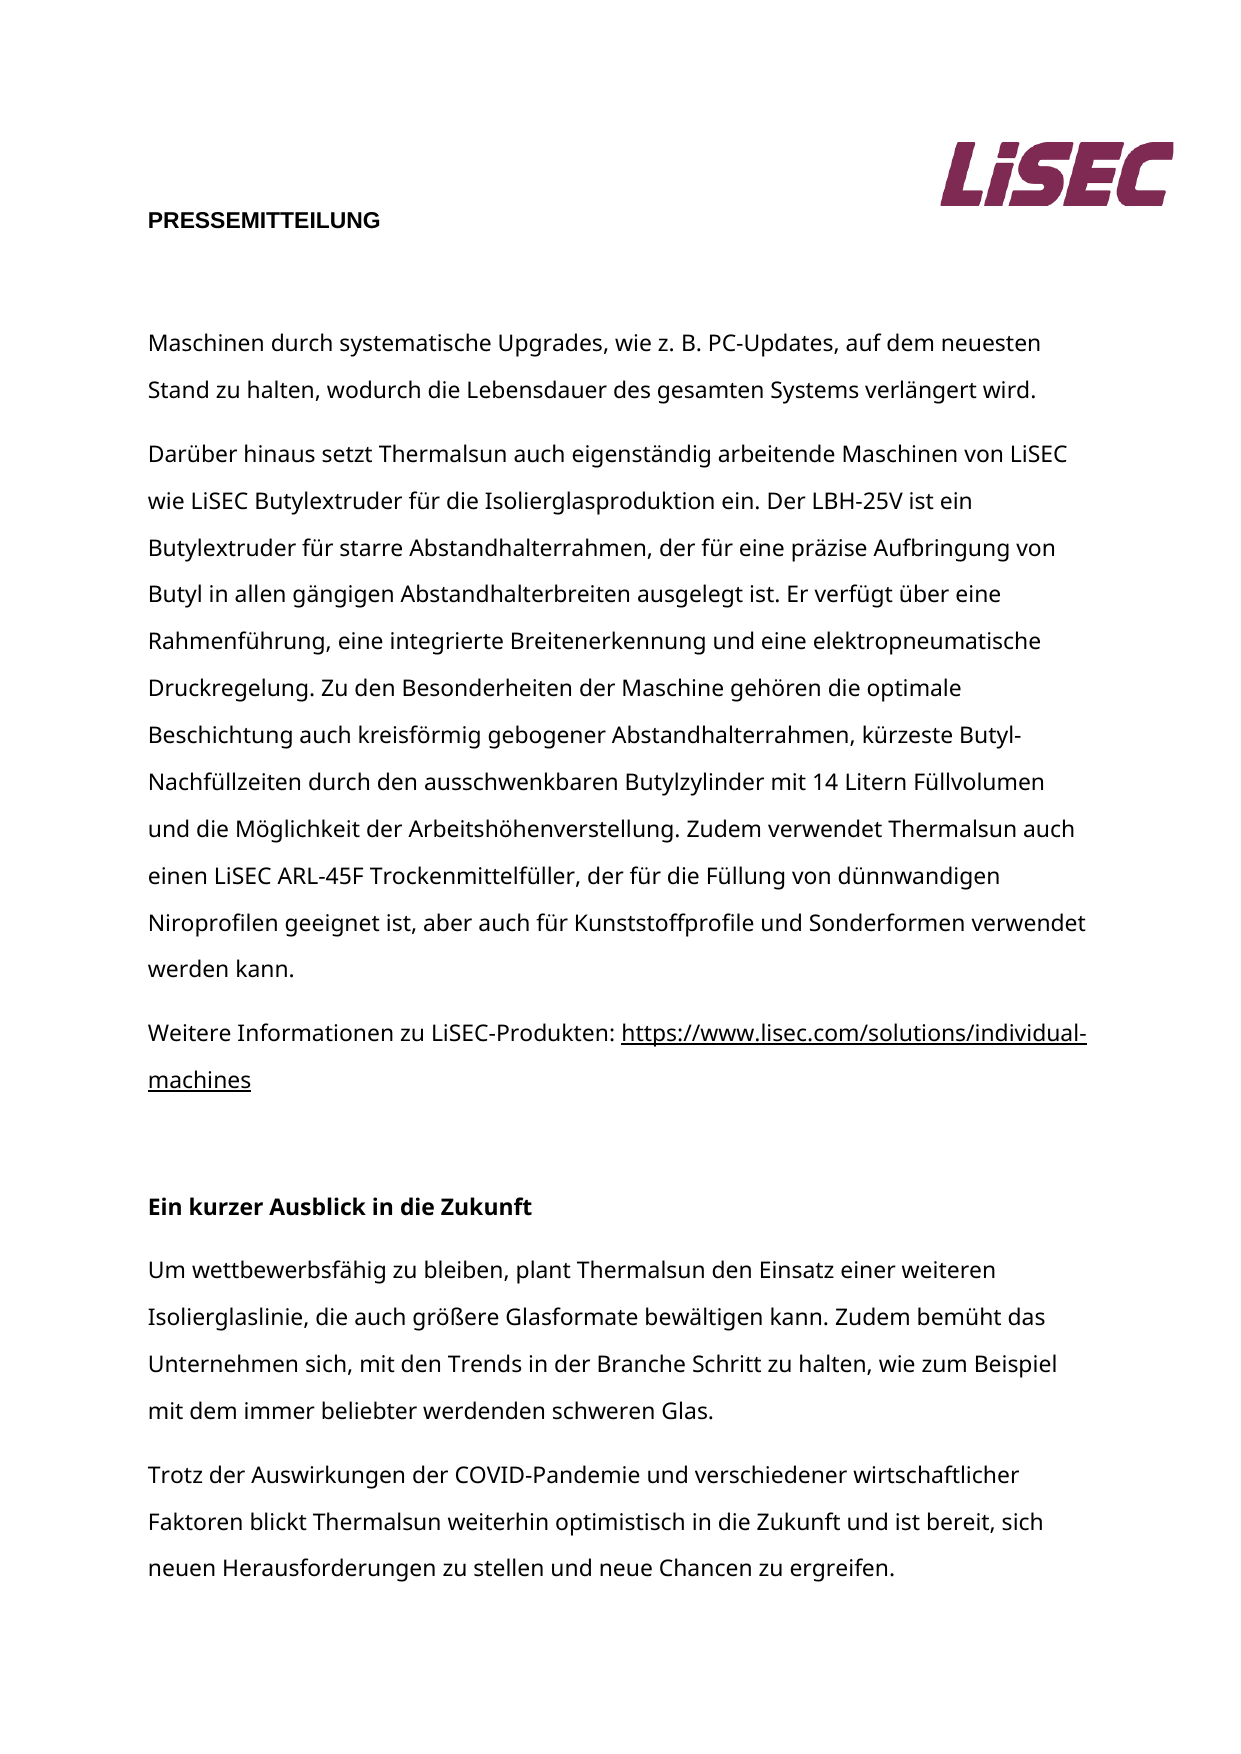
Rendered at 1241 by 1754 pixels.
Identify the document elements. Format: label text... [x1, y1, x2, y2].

text Um wettbewerbsfähig zu bleiben, plant Thermalsun den Einsatz einer weiteren Isolierglaslinie, die auch größere Glasformate bewältigen kann. Zudem bemüht das Unternehmen sich, mit den Trends in der Branche Schritt zu halten, wie zum Beispiel mit dem immer beliebter werdenden schweren Glas. [148, 1254, 1093, 1426]
text Weitere Informationen zu LiSEC-Produkten: https://www.lisec.com/solutions/individual-machines [148, 1017, 1093, 1095]
text Darüber hinaus setzt Thermalsun auch eigenständig arbeitende Maschinen von LiSEC wie LiSEC Butylextruder für die Isolierglasproduktion ein. Der LBH-25V ist ein Butylextruder für starre Abstandhalterrahmen, der für eine präzise Aufbringung von Butyl in allen gängigen Abstandhalterbreiten ausgelegt ist. Er verfügt über eine Rahmenführung, eine integrierte Breitenerkennung und eine elektropneumatische Druckregelung. Zu den Besonderheiten der Maschine gehören die optimale Beschichtung auch kreisförmig gebogener Abstandhalterrahmen, kürzeste Butyl-Nachfüllzeiten durch den ausschwenkbaren Butylzylinder mit 14 Litern Füllvolumen und die Möglichkeit der Arbeitshöhenverstellung. Zudem verwendet Thermalsun auch einen LiSEC ARL-45F Trockenmittelfüller, der für die Füllung von dünnwandigen Niroprofilen geeignet ist, aber auch für Kunststoffprofile und Sonderformen verwendet werden kann. [148, 438, 1093, 985]
text Ein kurzer Ausblick in die Zukunft [148, 1191, 1093, 1222]
picture [939, 142, 1173, 205]
text Trotz der Auswirkungen der COVID-Pandemie und verschiedener wirtschaftlicher Faktoren blickt Thermalsun weiterhin optimistisch in die Zukunft und ist bereit, sich neuen Herausforderungen zu stellen und neue Chancen zu ergreifen. [148, 1459, 1093, 1584]
